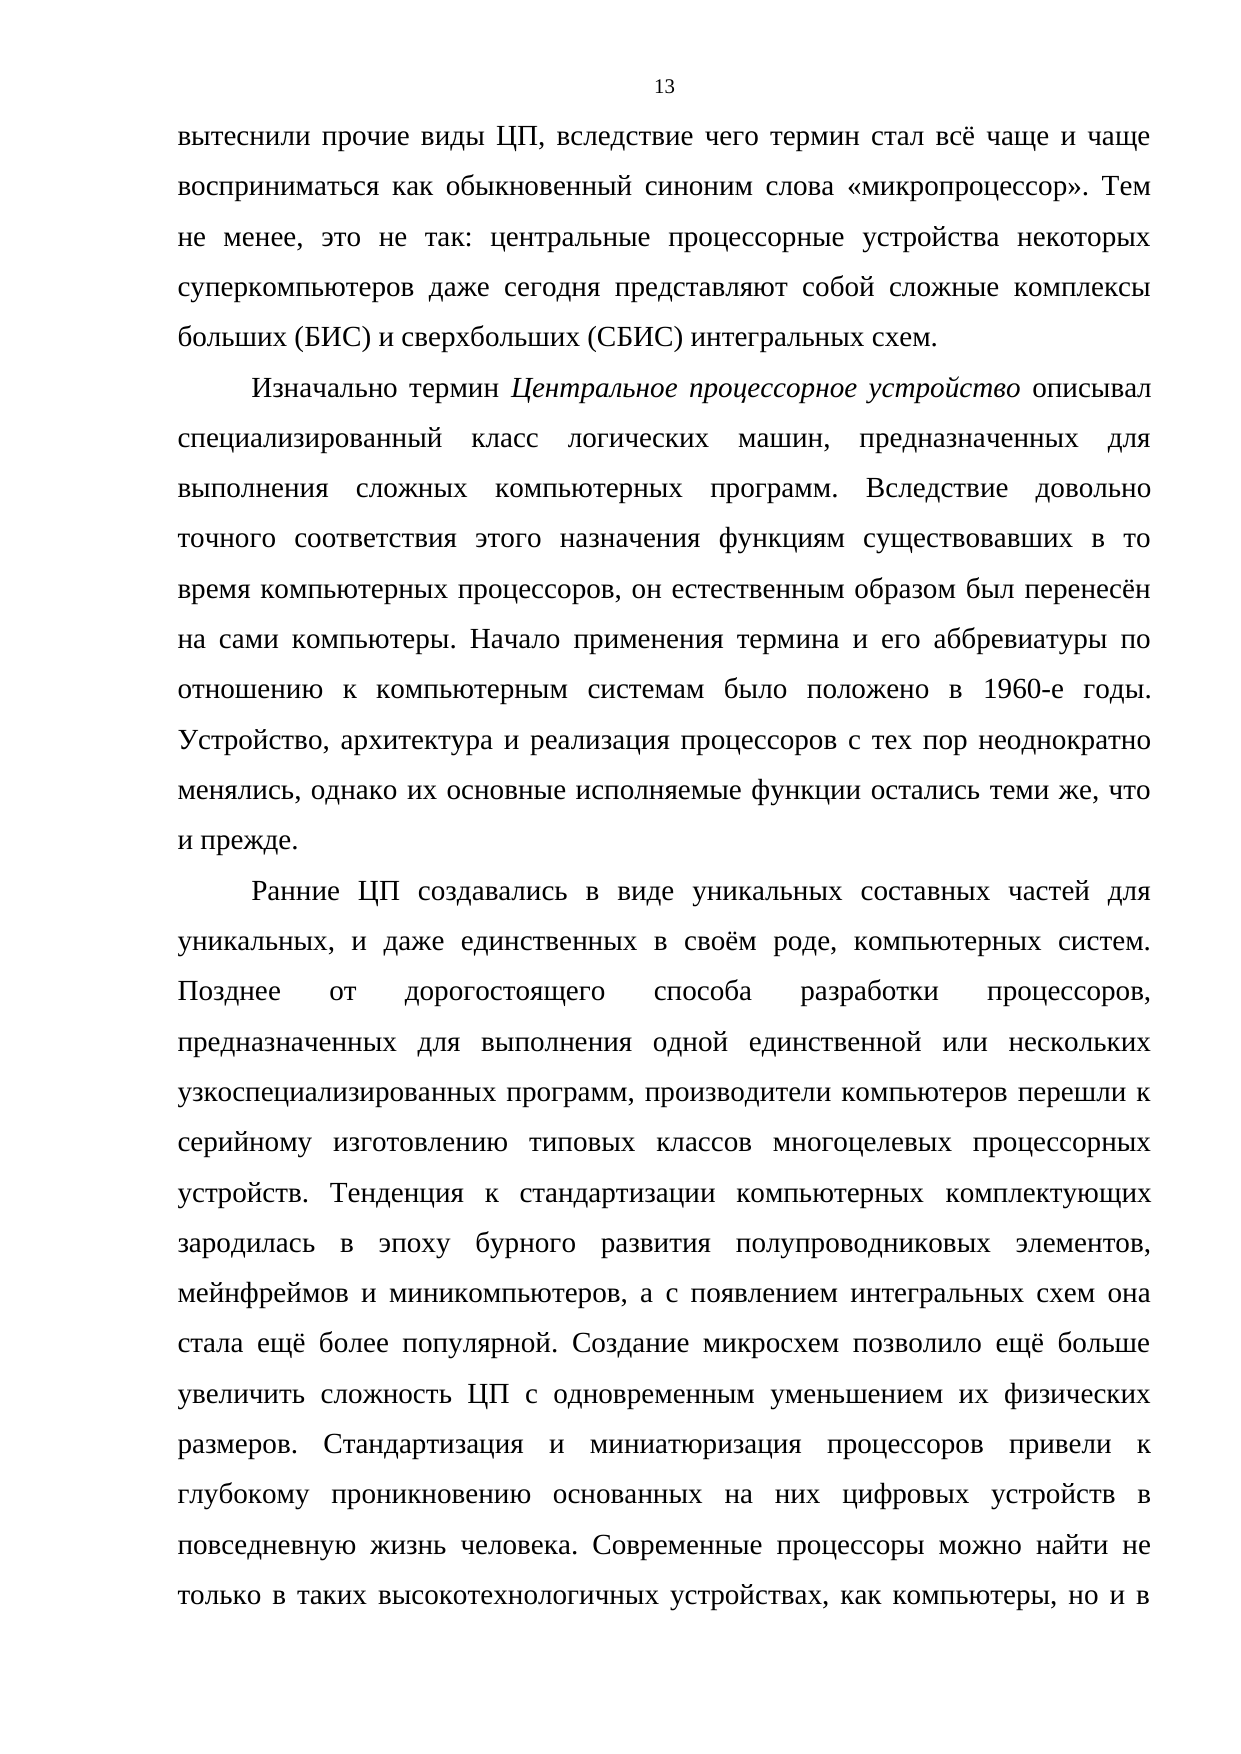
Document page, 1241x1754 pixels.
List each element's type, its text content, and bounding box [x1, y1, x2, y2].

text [177, 118, 1152, 353]
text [177, 873, 1152, 1611]
text Изначально термин Центральное процессорное устройство описывал специализированный класс логических машин, предназначенных для выполнения сложных компьютерных программ. Вследствие довольно точного соответствия этого назначения функциям существовавших в то время компьютерных процессоров, он естественным образом был перенесён на сами компьютеры. Начало применения термина и его аббревиатуры по отношению к компьютерным системам было положено в 1960-е годы. Устройство, архитектура и реализация процессоров с тех пор неоднократно менялись, однако их основные исполняемые функции остались теми же, что и прежде. [177, 370, 1152, 856]
